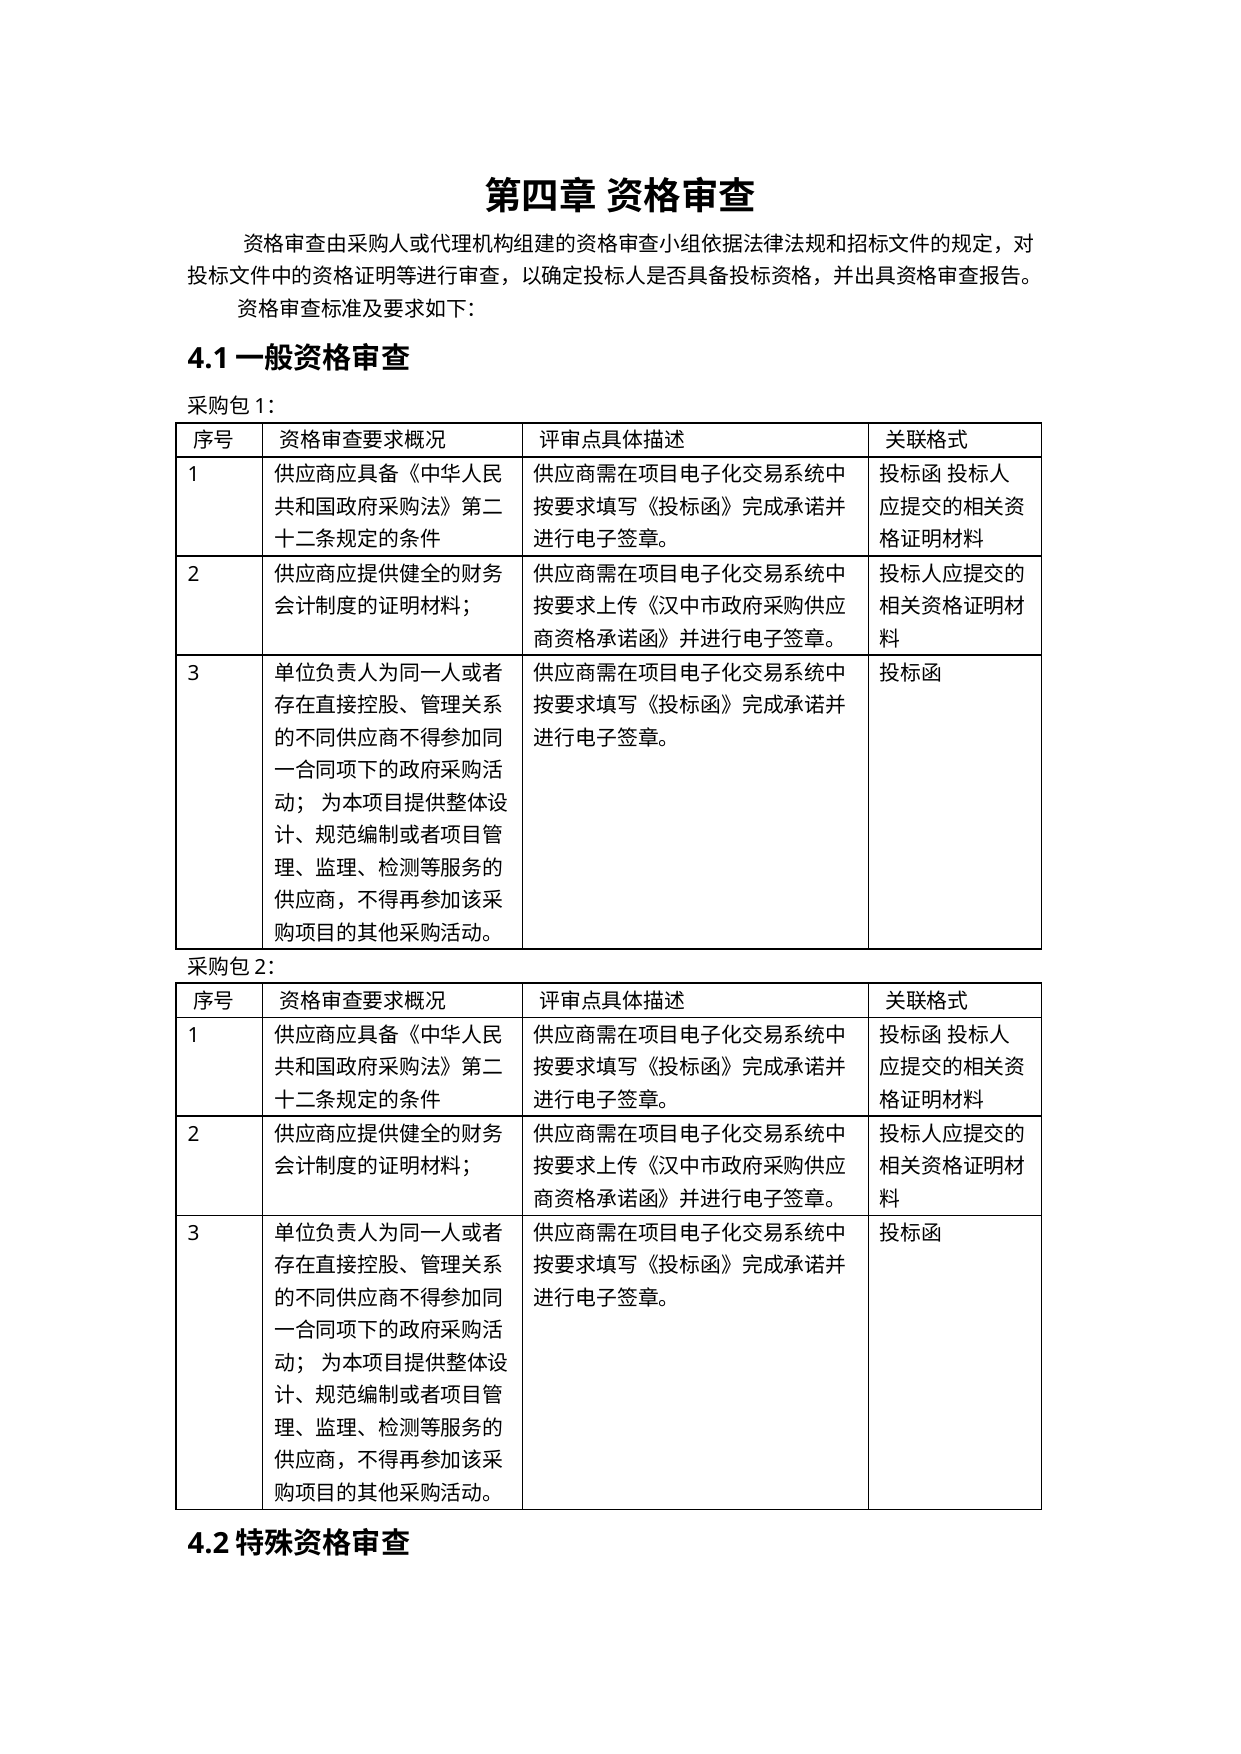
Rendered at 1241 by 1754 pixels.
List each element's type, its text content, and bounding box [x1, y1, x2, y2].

table_header 序号 [177, 424, 262, 456]
table_cell 投标函 投标人应提交的相关资格证明材料 [869, 458, 1041, 555]
table_cell 供应商需在项目电子化交易系统中按要求上传《汉中市政府采购供应商资格承诺函》并进行电子签章。 [523, 557, 868, 654]
table_header 关联格式 [869, 984, 1041, 1016]
text 采购包1： [187, 389, 1053, 422]
table_cell 单位负责人为同一人或者存在直接控股、管理关系的不同供应商不得参加同一合同项下的政府采购活动； 为本项目提供整体设计、规范编制或者项目管理、监理、检测等服务的供应商，不得再参加该采购项目的其他采购活动。 [263, 1216, 522, 1508]
table_cell 供应商应提供健全的财务会计制度的证明材料； [263, 557, 522, 654]
text 资格审查标准及要求如下： [187, 292, 1053, 324]
table_cell 单位负责人为同一人或者存在直接控股、管理关系的不同供应商不得参加同一合同项下的政府采购活动； 为本项目提供整体设计、规范编制或者项目管理、监理、检测等服务的供应商，不得再参加该采购项目的其他采购活动。 [263, 656, 522, 948]
table_cell 3 [177, 656, 262, 948]
text 4.1一般资格审查 [187, 324, 1053, 389]
table_header 序号 [177, 984, 262, 1016]
text 资格审查由采购人或代理机构组建的资格审查小组依据法律法规和招标文件的规定，对投标文件中的资格证明等进行审查，以确定投标人是否具备投标资格，并出具资格审查报告。 [187, 227, 1053, 292]
table_cell 2 [177, 1117, 262, 1214]
table_cell 投标函 [869, 656, 1041, 948]
table_header 评审点具体描述 [523, 424, 868, 456]
text 第四章 资格审查 [187, 162, 1053, 227]
table_cell 2 [177, 557, 262, 654]
table_header 关联格式 [869, 424, 1041, 456]
table_cell 投标函 [869, 1216, 1041, 1508]
table_cell 供应商应提供健全的财务会计制度的证明材料； [263, 1117, 522, 1214]
table_cell 供应商需在项目电子化交易系统中按要求填写《投标函》完成承诺并进行电子签章。 [523, 1216, 868, 1508]
table_header 资格审查要求概况 [263, 424, 522, 456]
table_cell 供应商应具备《中华人民共和国政府采购法》第二十二条规定的条件 [263, 1018, 522, 1115]
table_cell 供应商需在项目电子化交易系统中按要求填写《投标函》完成承诺并进行电子签章。 [523, 458, 868, 555]
table_cell 供应商需在项目电子化交易系统中按要求填写《投标函》完成承诺并进行电子签章。 [523, 1018, 868, 1115]
table_cell 供应商需在项目电子化交易系统中按要求上传《汉中市政府采购供应商资格承诺函》并进行电子签章。 [523, 1117, 868, 1214]
text 采购包2： [187, 950, 1053, 982]
table_cell 投标函 投标人应提交的相关资格证明材料 [869, 1018, 1041, 1115]
table_cell 1 [177, 1018, 262, 1115]
table_cell 供应商需在项目电子化交易系统中按要求填写《投标函》完成承诺并进行电子签章。 [523, 656, 868, 948]
table_cell 投标人应提交的相关资格证明材料 [869, 557, 1041, 654]
table_cell 3 [177, 1216, 262, 1508]
text 4.2特殊资格审查 [187, 1510, 1053, 1575]
table_cell 1 [177, 458, 262, 555]
table_header 资格审查要求概况 [263, 984, 522, 1016]
table_cell 投标人应提交的相关资格证明材料 [869, 1117, 1041, 1214]
table_cell 供应商应具备《中华人民共和国政府采购法》第二十二条规定的条件 [263, 458, 522, 555]
table_header 评审点具体描述 [523, 984, 868, 1016]
